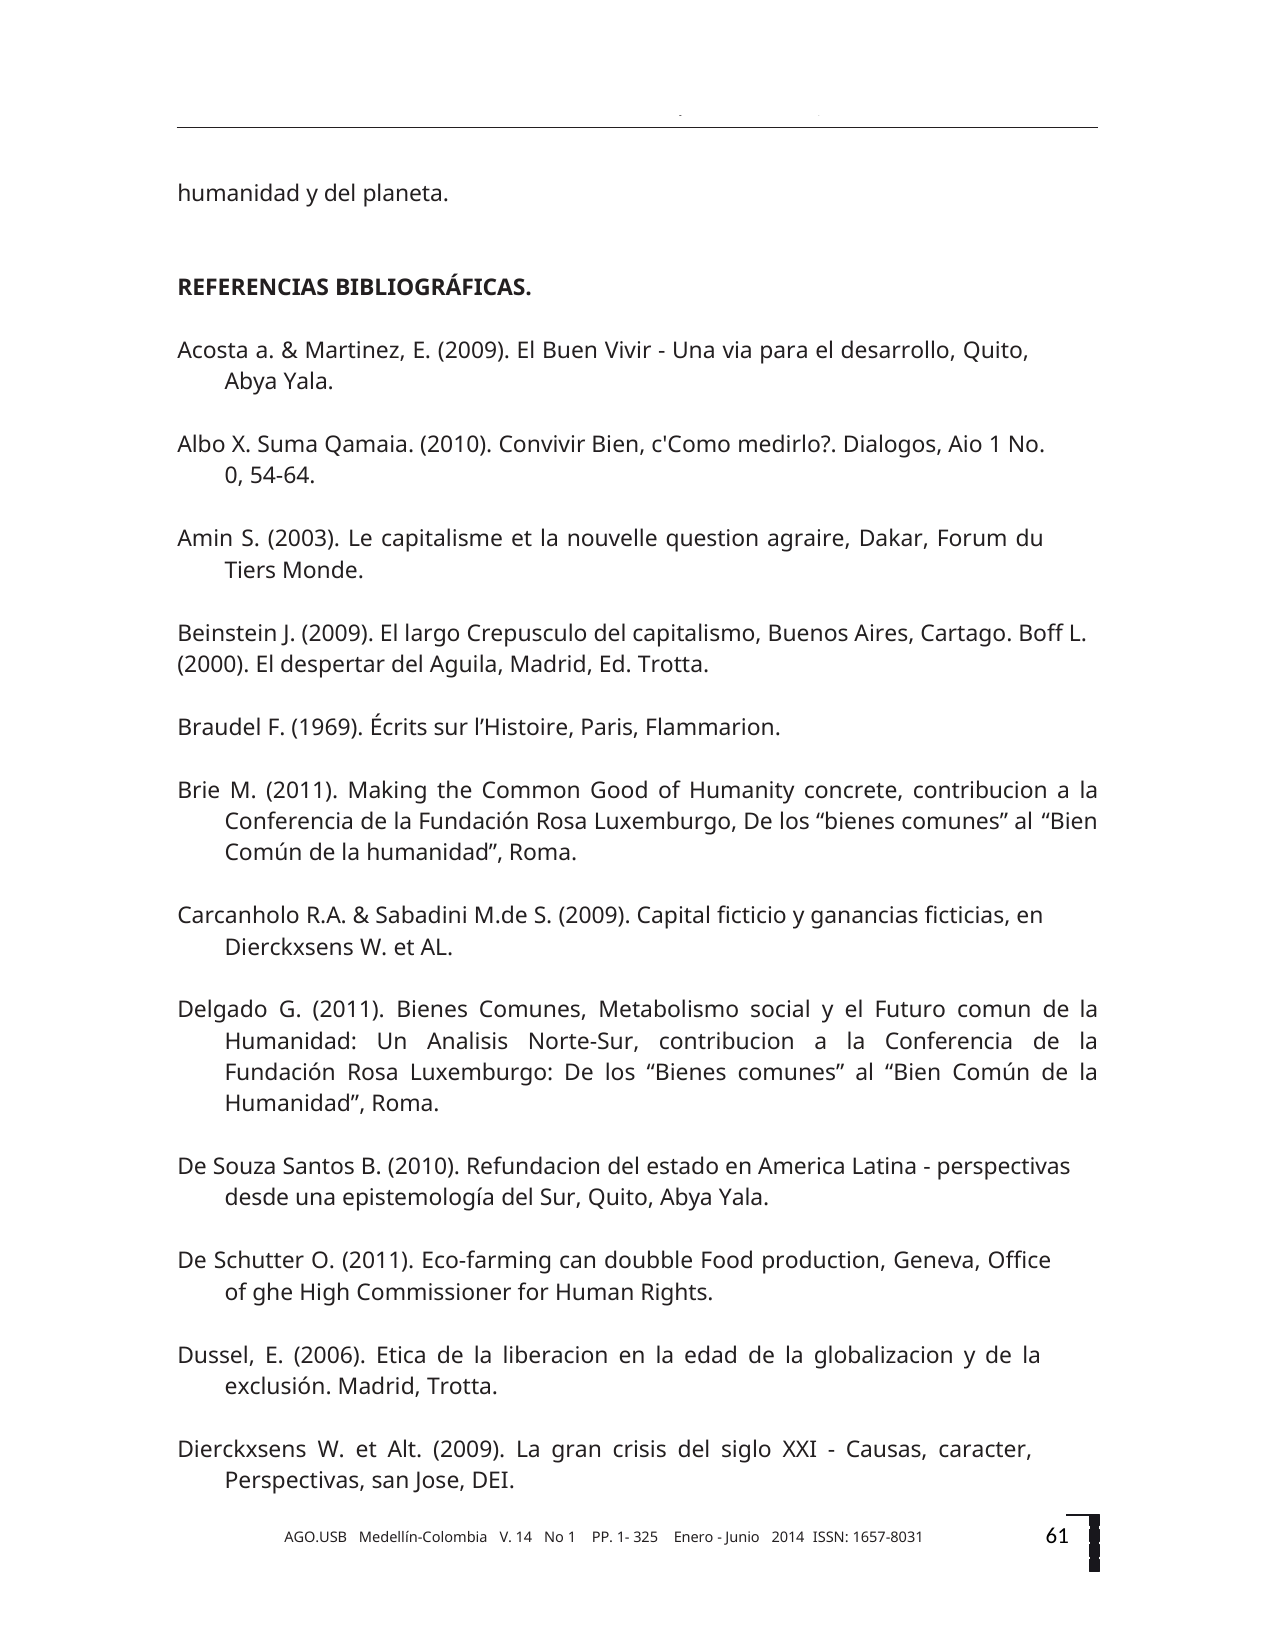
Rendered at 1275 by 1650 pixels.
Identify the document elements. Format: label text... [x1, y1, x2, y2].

text desde una epistemología del Sur, Quito, Abya Yala. [224, 1181, 1110, 1213]
text Dierckxsens W. et Alt. (2009). La gran crisis del siglo XXI - Causas, caracter, Perspectivas, san Jose, DEI. [177, 1433, 1107, 1495]
text Tiers Monde. [224, 554, 1110, 585]
text REFERENCIAS BIBLIOGRÁFICAS. [177, 271, 1110, 302]
text exclusión. Madrid, Trotta. [224, 1370, 1110, 1401]
text Dussel, E. (2006). Etica de la liberacion en la edad de la globalizacion y de la [177, 1338, 1110, 1370]
text De Souza Santos B. (2010). Refundacion del estado en America Latina - perspectivas [177, 1150, 1110, 1181]
text Dierckxsens W. et AL. [224, 930, 1110, 962]
text Beinstein J. (2009). El largo Crepusculo del capitalismo, Buenos Aires, Cartago. Boff L. (2000). El despertar del Aguila, Madrid, Ed. Trotta. [177, 617, 1098, 679]
text Acosta a. & Martinez, E. (2009). El Buen Vivir - Una via para el desarrollo, Quito, [177, 334, 1110, 365]
text De Schutter O. (2011). Eco-farming can doubble Food production, Geneva, Office [177, 1244, 1110, 1276]
text Amin S. (2003). Le capitalisme et la nouvelle question agraire, Dakar, Forum du [177, 522, 1110, 553]
text of ghe High Commissioner for Human Rights. [224, 1276, 1110, 1307]
text Carcanholo R.A. & Sabadini M.de S. (2009). Capital ficticio y ganancias ficticias, en [177, 899, 1110, 930]
text Braudel F. (1969). Écrits sur l’Histoire, Paris, Flammarion. [177, 711, 1110, 742]
text Albo X. Suma Qamaia. (2010). Convivir Bien, c'Como medirlo?. Dialogos, Aio 1 No. [177, 428, 1110, 459]
text Brie M. (2011). Making the Common Good of Humanity concrete, contribucion a la Conferencia de la Fundación Rosa Luxemburgo, De los “bienes comunes” al “Bien Común de la humanidad”, Roma. [177, 774, 1098, 867]
text Abya Yala. [224, 365, 1110, 396]
text humanidad y del planeta. [177, 177, 1110, 208]
text 0, 54-64. [224, 459, 1110, 491]
text Delgado G. (2011). Bienes Comunes, Metabolismo social y el Futuro comun de la Humanidad: Un Analisis Norte-Sur, contribucion a la Conferencia de la Fundación Rosa Luxemburgo: De los “Bienes comunes” al “Bien Común de la Humanidad”, Roma. [177, 993, 1098, 1118]
